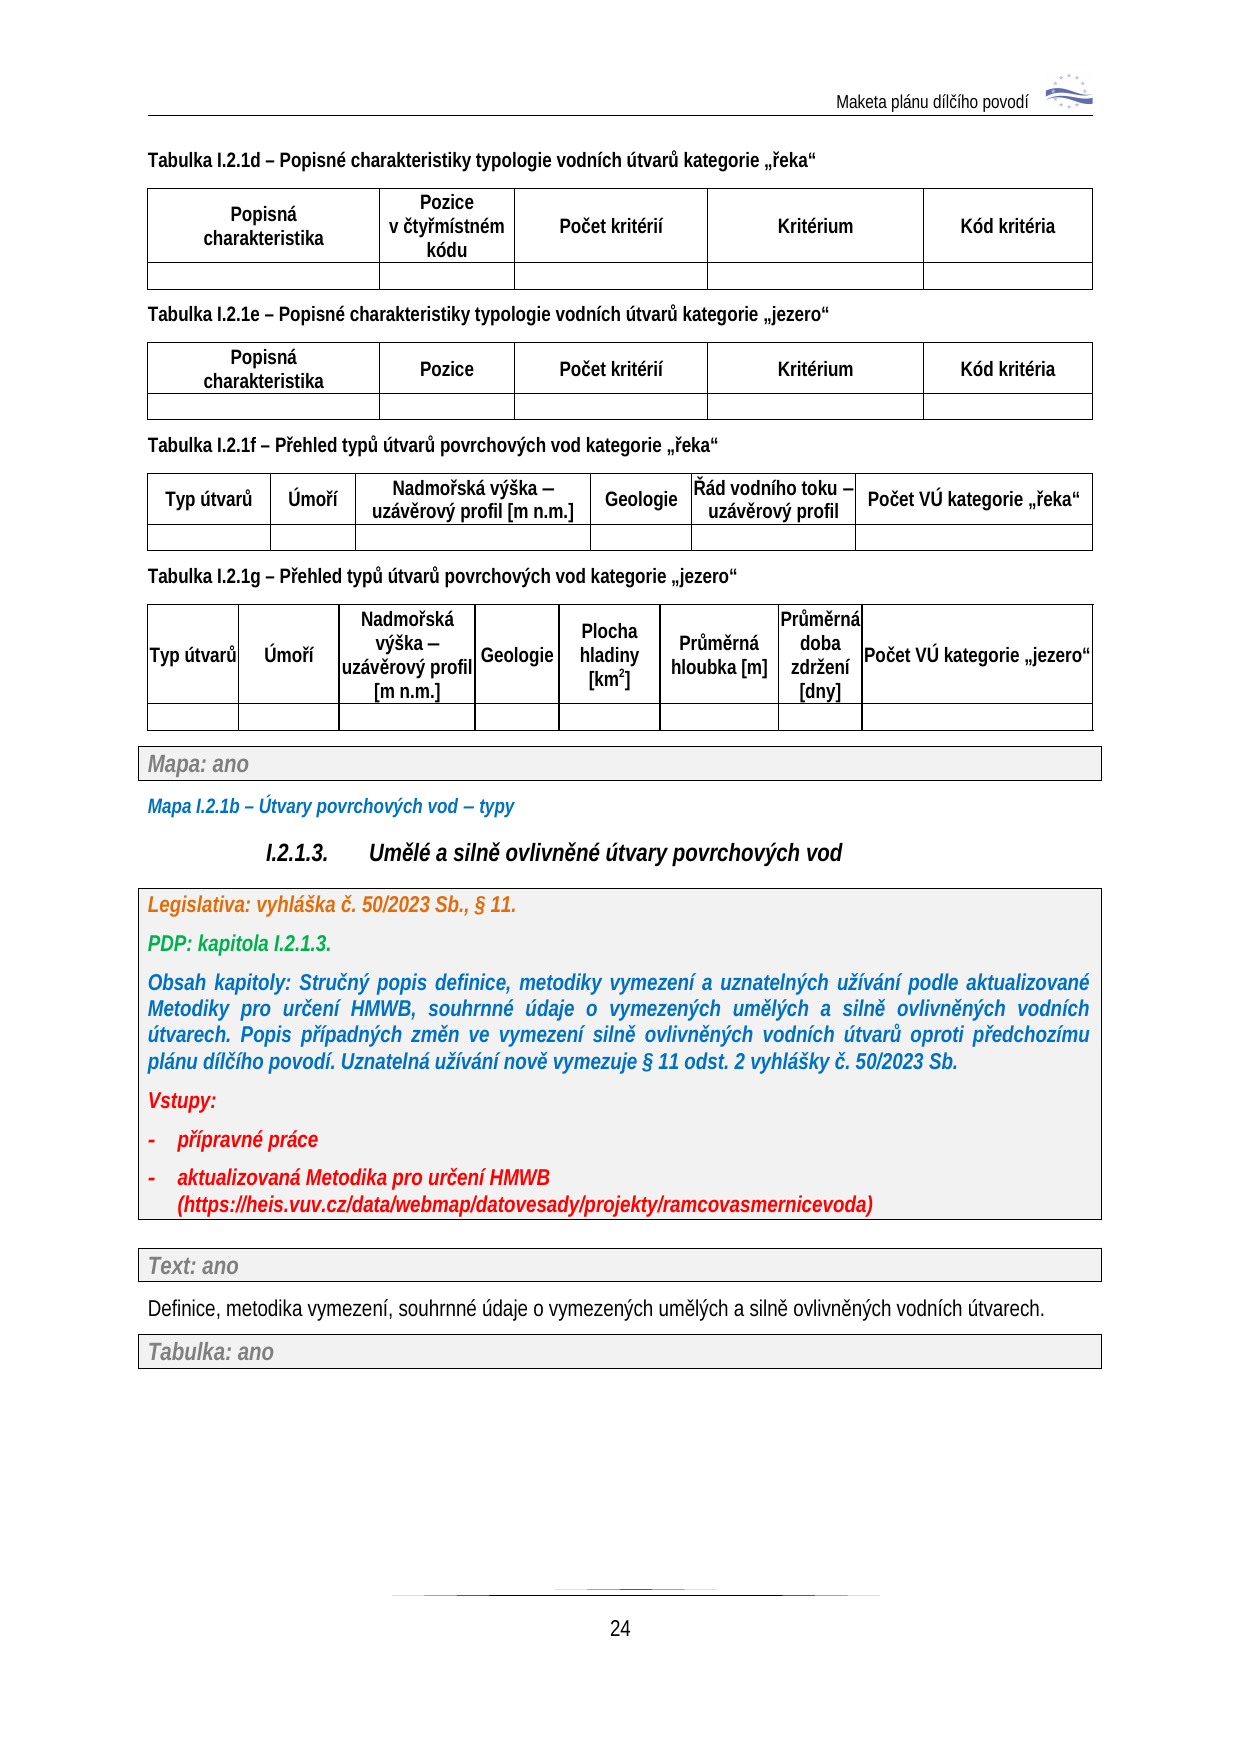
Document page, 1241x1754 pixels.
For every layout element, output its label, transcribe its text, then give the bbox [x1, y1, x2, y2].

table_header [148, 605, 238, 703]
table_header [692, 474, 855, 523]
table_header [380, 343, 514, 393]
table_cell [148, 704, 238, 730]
text Tabulka: ano [139, 1335, 1101, 1368]
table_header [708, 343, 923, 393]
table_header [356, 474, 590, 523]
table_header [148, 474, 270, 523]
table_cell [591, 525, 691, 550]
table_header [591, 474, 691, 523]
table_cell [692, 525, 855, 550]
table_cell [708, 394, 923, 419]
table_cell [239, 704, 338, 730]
list aktualizovaná Metodika pro určení HMWB (https://heis.vuv.cz/data/webmap/datovesady/projekty/ramcovasmernicevoda) [139, 1161, 1101, 1219]
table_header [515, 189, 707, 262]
text Text: ano [139, 1249, 1101, 1281]
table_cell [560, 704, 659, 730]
text Obsah kapitoly: Stručný popis definice, metodiky vymezení a uznatelných užívání podle aktualizované Metodiky pro určení HMWB, souhrnné údaje o vymezených umělých a silně ovlivněných vodních útvarech. Popis případných změn ve vymezení silně ovlivněných vodních útvarů oproti předchozímu plánu dílčího povodí. Uznatelná užívání nově vymezuje § 11 odst. 2 vyhlášky č. 50/2023 Sb. [139, 966, 1101, 1074]
list přípravné práce [139, 1122, 1101, 1152]
text Umělé a silně ovlivněné útvary povrchových vod [266, 838, 1093, 867]
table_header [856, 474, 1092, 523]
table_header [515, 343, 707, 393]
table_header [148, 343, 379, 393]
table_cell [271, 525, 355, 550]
text Tabulka I.2.1e – Popisné charakteristiky typologie vodních útvarů kategorie „jezero“ [148, 302, 1093, 326]
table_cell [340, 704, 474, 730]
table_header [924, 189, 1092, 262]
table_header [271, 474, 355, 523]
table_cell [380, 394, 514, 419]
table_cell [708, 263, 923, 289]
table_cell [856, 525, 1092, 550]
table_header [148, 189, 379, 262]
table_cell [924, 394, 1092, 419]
text Tabulka I.2.1d – Popisné charakteristiky typologie vodních útvarů kategorie „řeka“ [148, 148, 1093, 172]
text Tabulka I.2.1f – Přehled typů útvarů povrchových vod kategorie „řeka“ [148, 433, 1093, 457]
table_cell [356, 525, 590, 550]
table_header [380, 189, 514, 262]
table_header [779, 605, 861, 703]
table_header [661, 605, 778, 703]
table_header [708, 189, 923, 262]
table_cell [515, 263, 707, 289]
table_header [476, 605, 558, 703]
text Tabulka I.2.1g – Přehled typů útvarů povrchových vod kategorie „jezero“ [148, 563, 1093, 587]
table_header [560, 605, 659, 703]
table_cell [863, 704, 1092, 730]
text Mapa: ano [139, 747, 1101, 780]
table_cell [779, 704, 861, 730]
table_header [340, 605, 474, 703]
text Legislativa: vyhláška č. 50/2023 Sb., § 11. [139, 889, 1101, 917]
picture [1045, 73, 1093, 109]
text PDP: kapitola I.2.1.3. [139, 927, 1101, 956]
text Mapa I.2.1b – Útvary povrchových vod – typy [148, 793, 1093, 818]
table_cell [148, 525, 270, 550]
text Vstupy: [139, 1083, 1101, 1113]
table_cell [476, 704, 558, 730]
text Definice, metodika vymezení, souhrnné údaje o vymezených umělých a silně ovlivněných vodních útvarech. [148, 1295, 1093, 1321]
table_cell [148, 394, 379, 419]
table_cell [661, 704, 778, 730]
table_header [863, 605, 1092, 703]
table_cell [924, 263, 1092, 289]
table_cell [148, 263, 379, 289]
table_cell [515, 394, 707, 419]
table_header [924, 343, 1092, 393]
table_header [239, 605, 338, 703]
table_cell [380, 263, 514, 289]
